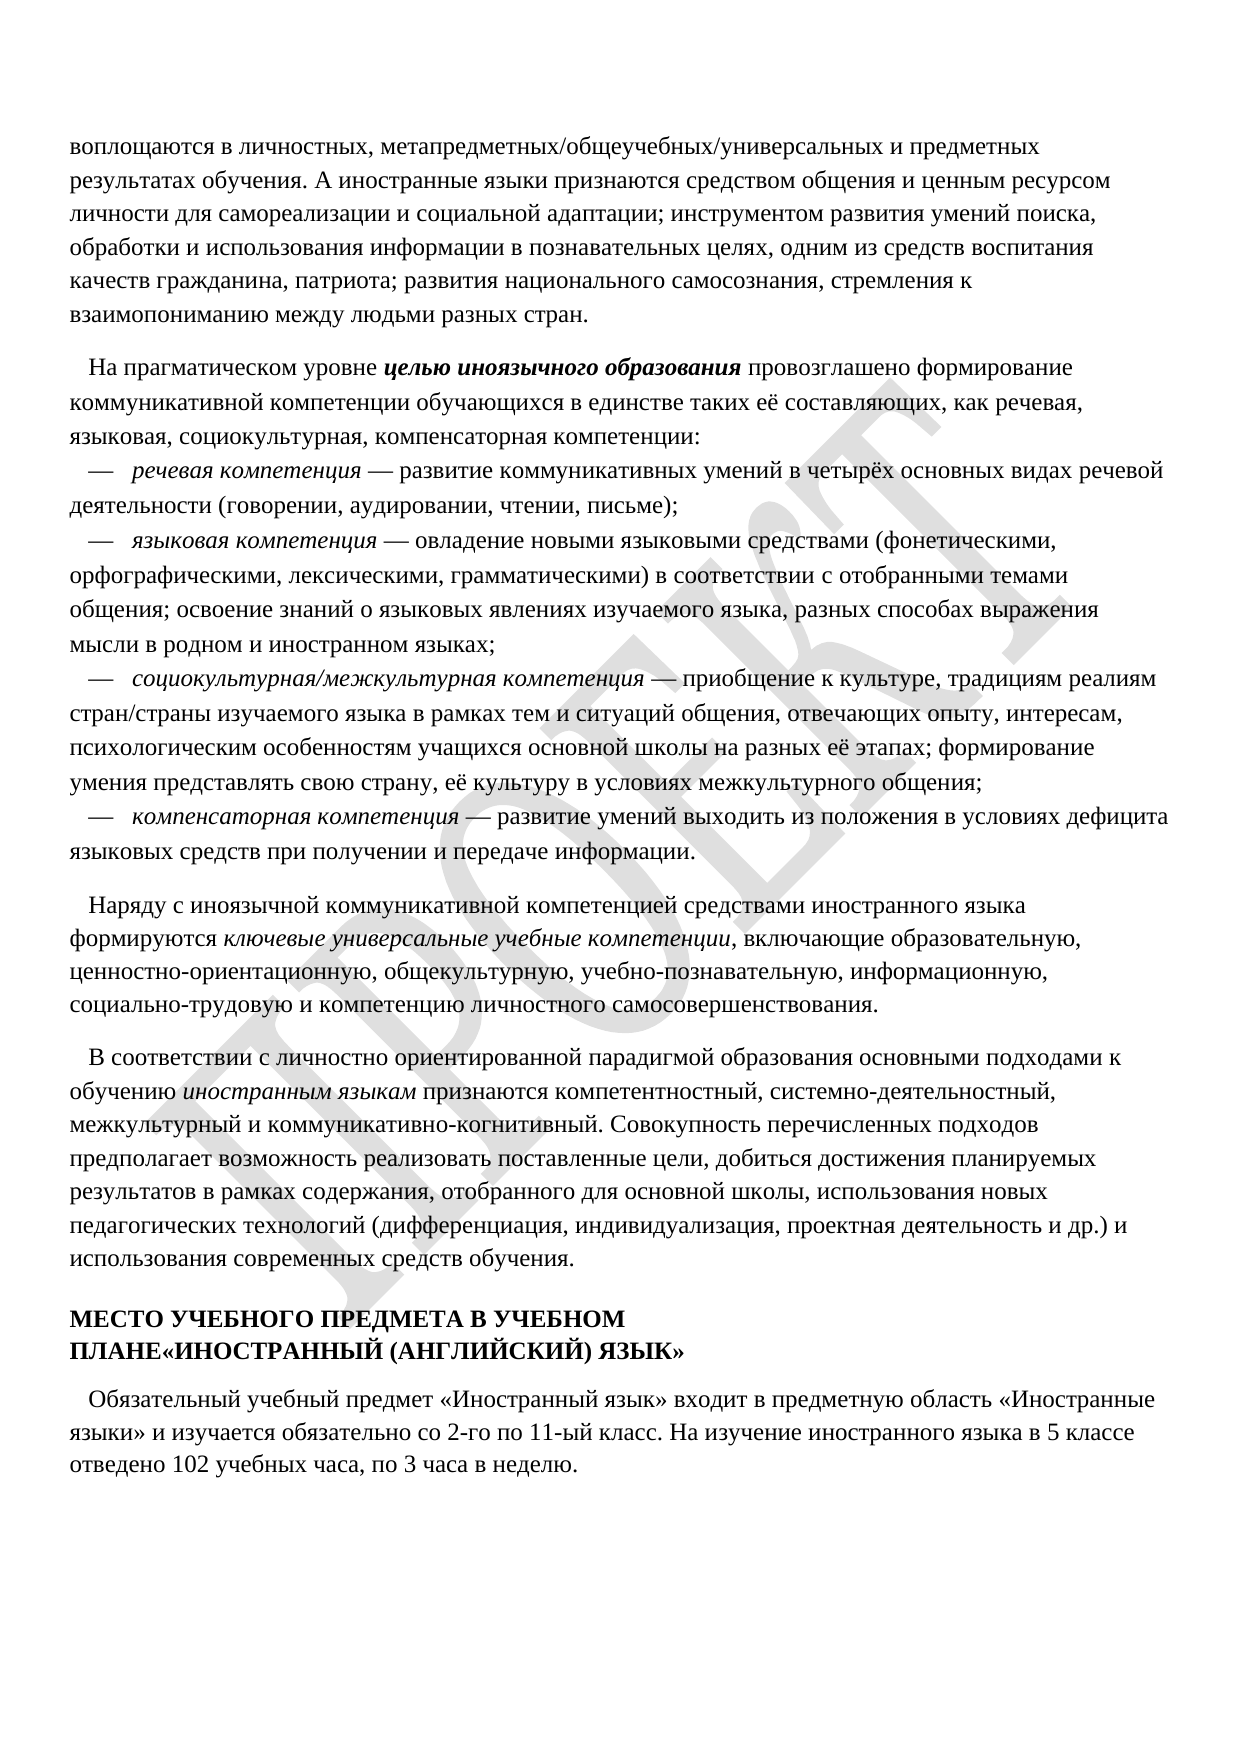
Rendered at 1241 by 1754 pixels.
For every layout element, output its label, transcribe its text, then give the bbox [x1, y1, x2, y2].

text Наряду с иноязычной коммуникативной компетенцией средствами иностранного языка формируются ключевые универсальные учебные компетенции, включающие образовательную, ценностно-ориентационную, общекультурную, учебно-познавательную, информационную, социально-трудовую и компетенцию личностного самосовершенствования. [69, 890, 1096, 1018]
text Обязательный учебный предмет «Иностранный язык» входит в предметную область «Иностранные языки» и изучается обязательно со 2-го по 11-ый класс. На изучение иностранного языка в 5 классе отведено 102 учебных часа, по 3 часа в неделю. [69, 1384, 1156, 1478]
text В соответствии с личностно ориентированной парадигмой образования основными подходами к обучению иностранным языкам признаются компетентностный, системно-деятельностный, межкультурный и коммуникативно-когнитивный. Совокупность перечисленных подходов предполагает возможность реализовать поставленные цели, добиться достижения планируемых результатов в рамках содержания, отобранного для основной школы, использования новых педагогических технологий (дифференциация, индивидуализация, проектная деятельность и др.) и использования современных средств обучения. [69, 1042, 1141, 1272]
text МЕСТО УЧЕБНОГО ПРЕДМЕТА В УЧЕБНОМ ПЛАНЕ«ИНОСТРАННЫЙ (АНГЛИЙСКИЙ) ЯЗЫК» [69, 1304, 736, 1364]
text На прагматическом уровне целью иноязычного образования провозглашено формирование коммуникативной компетенции обучающихся в единстве таких её составляющих, как речевая, языковая, социокультурная, компенсаторная компетенции: — речевая компетенция — развитие коммуникативных умений в четырёх основных видах речевой деятельности (говорении, аудировании, чтении, письме); — языковая компетенция — овладение новыми языковыми средствами (фонетическими, орфографическими, лексическими, грамматическими) в соответствии c отобранными темами общения; освоение знаний о языковых явлениях изучаемого языка, разных способах выражения мысли в родном и иностранном языках; — социокультурная/межкультурная компетенция — приобщение к культуре, традициям реалиям стран/страны изучаемого языка в рамках тем и ситуаций общения, отвечающих опыту, интересам, психологическим особенностям учащихся основной школы на разных её этапах; формирование умения представлять свою страну, её культуру в условиях межкультурного общения; — компенсаторная компетенция — развитие умений выходить из положения в условиях дефицита языковых средств при получении и передаче информации. [69, 352, 1171, 865]
text воплощаются в личностных, метапредметных/общеучебных/универсальных и предметных результатах обучения. А иностранные языки признаются средством общения и ценным ресурсом личности для самореализации и социальной адаптации; инструментом развития умений поиска, обработки и использования информации в познавательных целях, одним из средств воспитания качеств гражданина, патриота; развития национального самосознания, стремления к взаимопониманию между людьми разных стран. [69, 131, 1126, 328]
